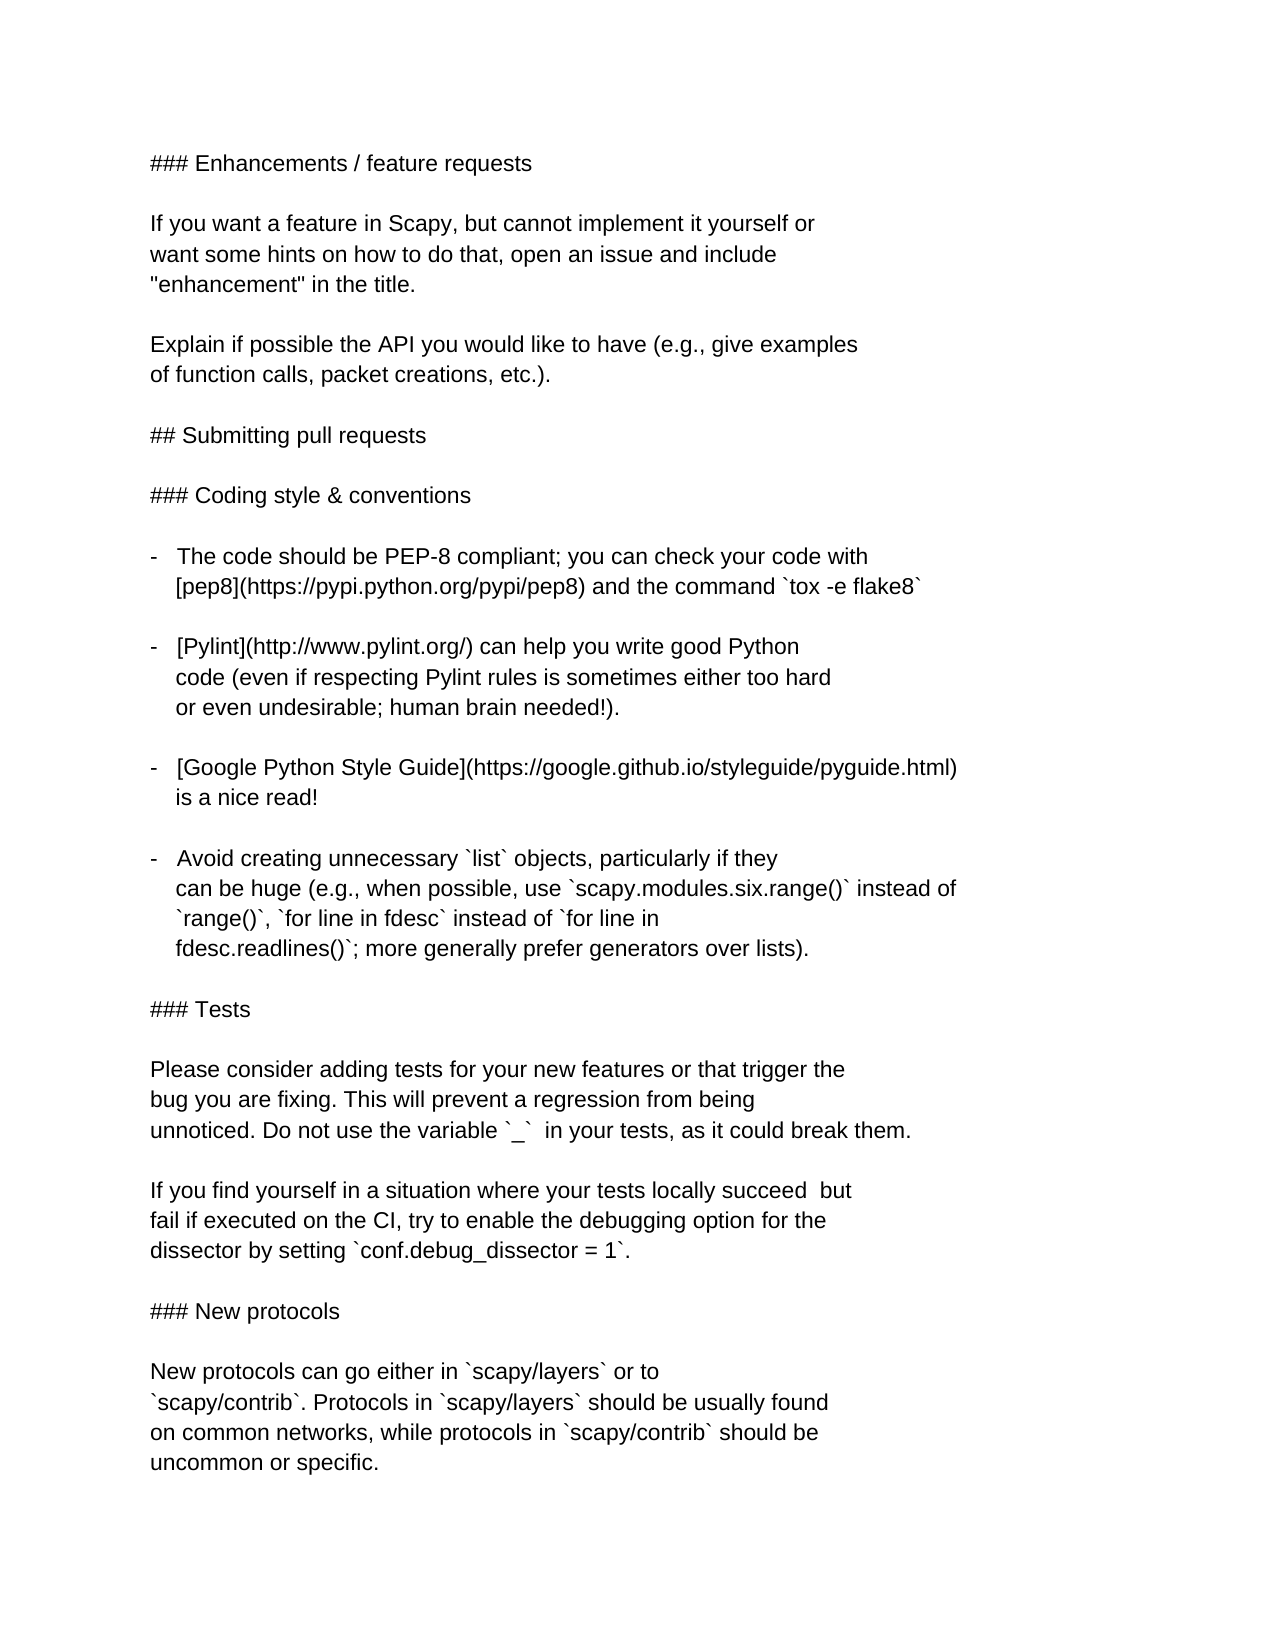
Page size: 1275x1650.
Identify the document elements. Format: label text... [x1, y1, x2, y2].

text fdesc.readlines()`; more generally prefer generators over lists). [150, 935, 1125, 962]
text "enhancement" in the title. [150, 271, 1125, 297]
text code (even if respecting Pylint rules is sometimes either too hard [150, 663, 1125, 690]
text of function calls, packet creations, etc.). [150, 361, 1125, 388]
text bug you are fixing. This will prevent a regression from being [150, 1086, 1125, 1113]
text ### Coding style & conventions [150, 482, 1125, 509]
text `scapy/contrib`. Protocols in `scapy/layers` should be usually found [150, 1388, 1125, 1415]
text is a nice read! [150, 784, 1125, 811]
text unnoticed. Do not use the variable `_` in your tests, as it could break them. [150, 1117, 1125, 1143]
text [pep8](https://pypi.python.org/pypi/pep8) and the command `tox -e flake8` [150, 573, 1125, 599]
text If you want a feature in Scapy, but cannot implement it yourself or [150, 210, 1125, 237]
text Please consider adding tests for your new features or that trigger the [150, 1056, 1125, 1083]
text ## Submitting pull requests [150, 422, 1125, 448]
text - The code should be PEP-8 compliant; you can check your code with [150, 543, 1125, 569]
text ### Tests [150, 996, 1125, 1022]
text or even undesirable; human brain needed!). [150, 694, 1125, 720]
text New protocols can go either in `scapy/layers` or to [150, 1358, 1125, 1385]
text on common networks, while protocols in `scapy/contrib` should be [150, 1419, 1125, 1445]
text `range()`, `for line in fdesc` instead of `for line in [150, 905, 1125, 932]
text want some hints on how to do that, open an issue and include [150, 241, 1125, 267]
text ### Enhancements / feature requests [150, 150, 1125, 176]
text uncommon or specific. [150, 1449, 1125, 1475]
text - [Pylint](http://www.pylint.org/) can help you write good Python [150, 633, 1125, 660]
text - Avoid creating unnecessary `list` objects, particularly if they [150, 845, 1125, 871]
text can be huge (e.g., when possible, use `scapy.modules.six.range()` instead of [150, 875, 1125, 901]
text ### New protocols [150, 1298, 1125, 1324]
text dissector by setting `conf.debug_dissector = 1`. [150, 1237, 1125, 1264]
text fail if executed on the CI, try to enable the debugging option for the [150, 1207, 1125, 1234]
text If you find yourself in a situation where your tests locally succeed but [150, 1177, 1125, 1203]
text Explain if possible the API you would like to have (e.g., give examples [150, 331, 1125, 358]
text - [Google Python Style Guide](https://google.github.io/styleguide/pyguide.html) [150, 754, 1125, 781]
